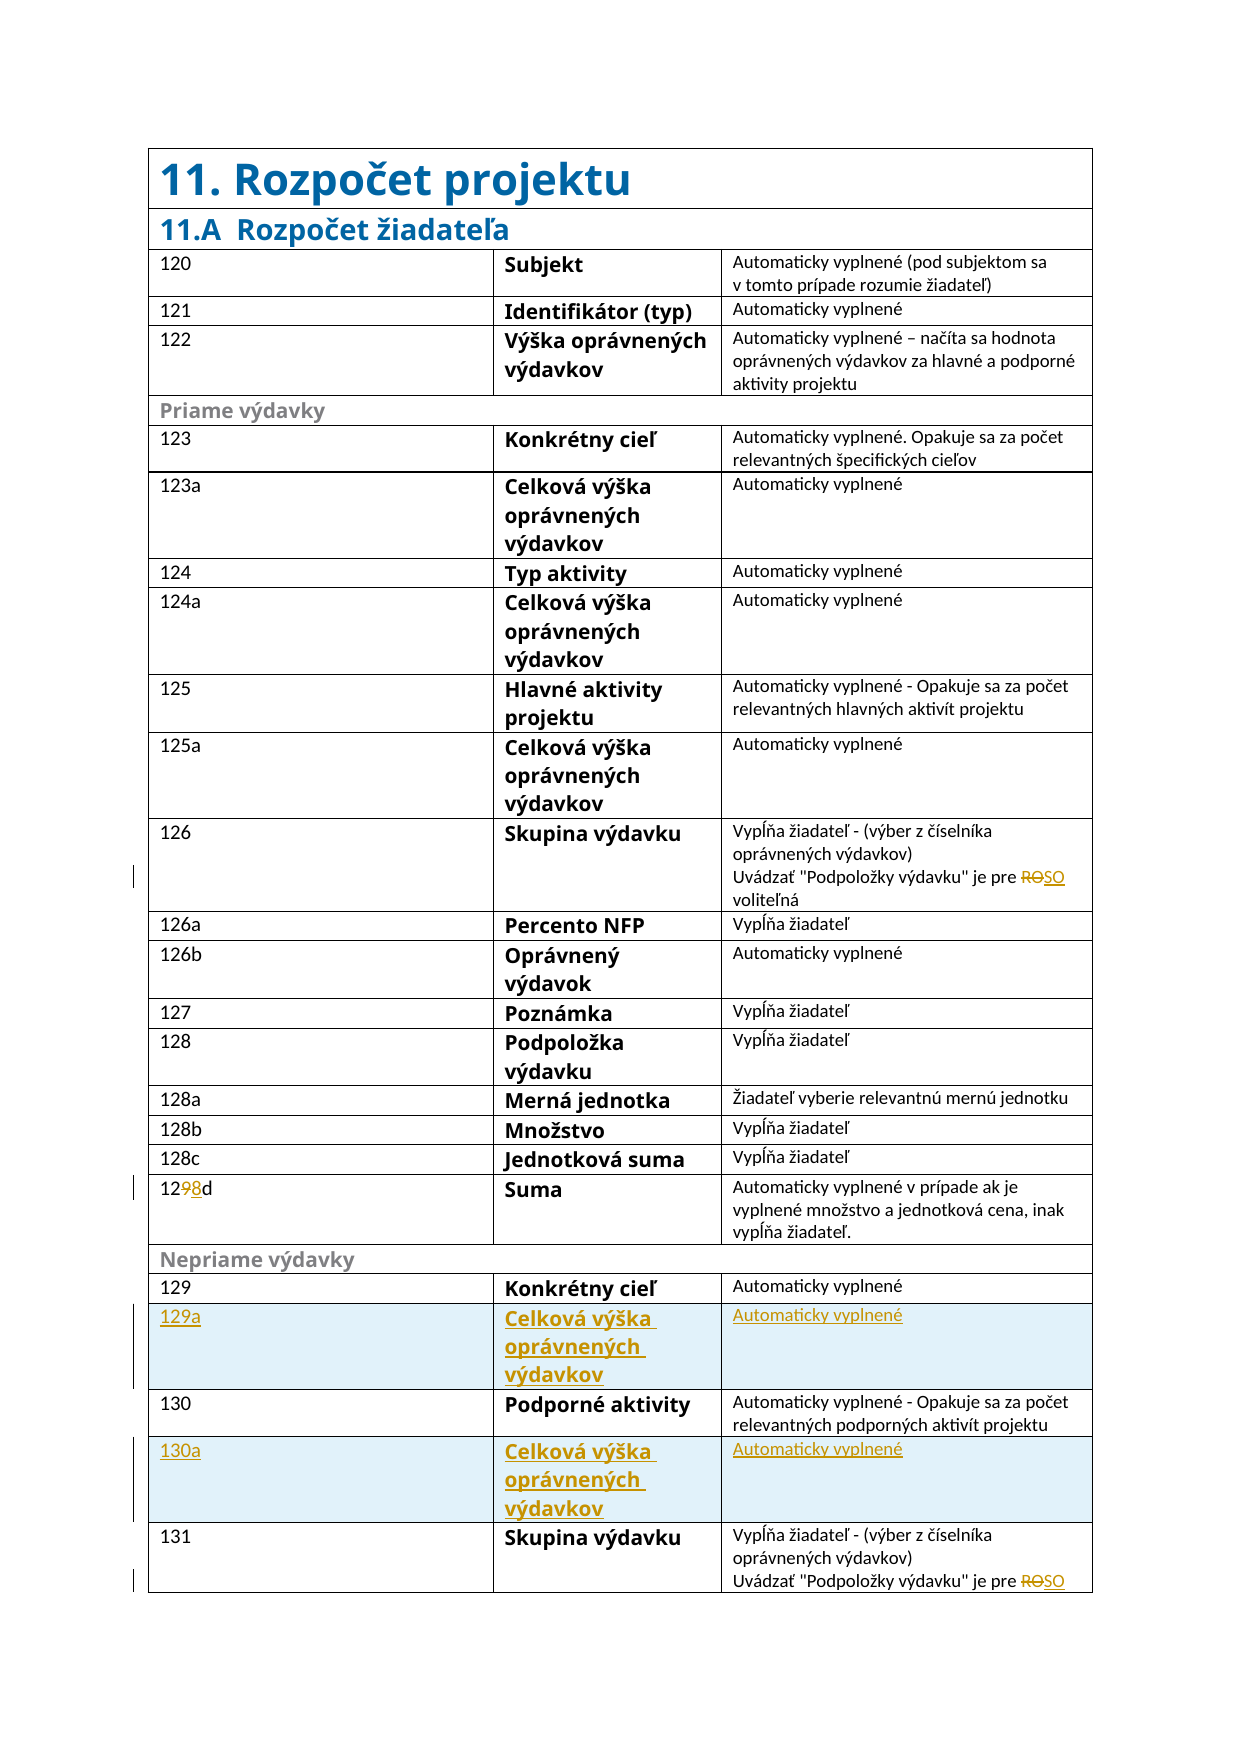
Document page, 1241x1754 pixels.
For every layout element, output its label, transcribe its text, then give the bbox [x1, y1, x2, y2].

table_cell Nepriame výdavky [149, 1245, 1092, 1273]
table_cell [722, 1523, 1092, 1592]
table_cell 131 [149, 1523, 493, 1592]
table_cell Automaticky vyplnené - Opakuje sa za počet relevantných podporných aktivít projektu [722, 1390, 1092, 1436]
table_cell Vypĺňa žiadateľ [722, 1116, 1092, 1144]
table_cell 125 [149, 675, 493, 732]
table_cell 126a [149, 912, 493, 940]
table_cell Konkrétny cieľ [494, 426, 721, 471]
table_cell Skupina výdavku [494, 1523, 721, 1592]
table_cell Automaticky vyplnené v prípade ak je vyplnené množstvo a jednotková cena, inak vypĺňa žiadateľ. [722, 1175, 1092, 1244]
table_cell Množstvo [494, 1116, 721, 1144]
table_cell 130 [149, 1390, 493, 1436]
table_cell 120 [149, 250, 493, 296]
table_cell Celková výška oprávnených výdavkov [494, 473, 721, 558]
table_cell 11. Rozpočet projektu [149, 149, 1092, 208]
table_cell 129 [149, 1274, 493, 1303]
table_cell 124a [149, 588, 493, 674]
table_cell Oprávnený výdavok [494, 941, 721, 998]
table_cell Celková výška oprávnených výdavkov [494, 588, 721, 674]
table_cell 126b [149, 941, 493, 998]
table_cell 124 [149, 559, 493, 587]
table_cell Vypĺňa žiadateľ [722, 1029, 1092, 1085]
table_cell Automaticky vyplnené – načíta sa hodnota oprávnených výdavkov za hlavné a podporné aktivity projektu [722, 326, 1092, 395]
table_cell Poznámka [494, 999, 721, 1027]
table_cell Automaticky vyplnené - Opakuje sa za počet relevantných hlavných aktivít projektu [722, 675, 1092, 732]
table_cell 123 [149, 426, 493, 471]
table_cell 128b [149, 1116, 493, 1144]
table_cell Priame výdavky [149, 396, 1092, 424]
table_cell Podporné aktivity [494, 1390, 721, 1436]
table_cell 122 [149, 326, 493, 395]
table_cell 125a [149, 733, 493, 818]
table_cell Celková výška oprávnených výdavkov [494, 733, 721, 818]
table_cell Skupina výdavku [494, 819, 721, 911]
table_cell 127 [149, 999, 493, 1027]
table_cell Vypĺňa žiadateľ [722, 1145, 1092, 1174]
table_cell Identifikátor (typ) [494, 297, 721, 325]
table_cell Automaticky vyplnené [722, 733, 1092, 818]
table_cell 11.A Rozpočet žiadateľa [149, 209, 1092, 249]
table_cell Podpoložka výdavku [494, 1029, 721, 1085]
table_cell Automaticky vyplnené [722, 941, 1092, 998]
table_cell Automaticky vyplnené [722, 588, 1092, 674]
table_cell 123a [149, 473, 493, 558]
table_cell Vypĺňa žiadateľ - (výber z číselníka oprávnených výdavkov) Uvádzať "Podpoložky výdavku" je pre voliteľná [722, 819, 1092, 911]
table_cell Automaticky vyplnené [722, 297, 1092, 325]
table_cell Merná jednotka [494, 1086, 721, 1115]
table_cell 121 [149, 297, 493, 325]
table_cell Vypĺňa žiadateľ [722, 912, 1092, 940]
table_cell 126 [149, 819, 493, 911]
table_cell Percento NFP [494, 912, 721, 940]
table_cell Subjekt [494, 250, 721, 296]
table_cell 128 [149, 1029, 493, 1085]
table_cell 128c [149, 1145, 493, 1174]
table_cell 12d [149, 1175, 493, 1244]
table_cell Hlavné aktivity projektu [494, 675, 721, 732]
table_cell Vypĺňa žiadateľ [722, 999, 1092, 1027]
table_cell Automaticky vyplnené. Opakuje sa za počet relevantných špecifických cieľov [722, 426, 1092, 471]
table_cell Výška oprávnených výdavkov [494, 326, 721, 395]
table_cell Automaticky vyplnené [722, 1274, 1092, 1303]
table_cell Žiadateľ vyberie relevantnú mernú jednotku [722, 1086, 1092, 1115]
table_cell Typ aktivity [494, 559, 721, 587]
table_cell Automaticky vyplnené [722, 473, 1092, 558]
table_cell Konkrétny cieľ [494, 1274, 721, 1303]
table_cell Automaticky vyplnené [722, 559, 1092, 587]
table_cell 128a [149, 1086, 493, 1115]
table_cell Jednotková suma [494, 1145, 721, 1174]
table_cell Automaticky vyplnené (pod subjektom sa v tomto prípade rozumie žiadateľ) [722, 250, 1092, 296]
table_cell Suma [494, 1175, 721, 1244]
